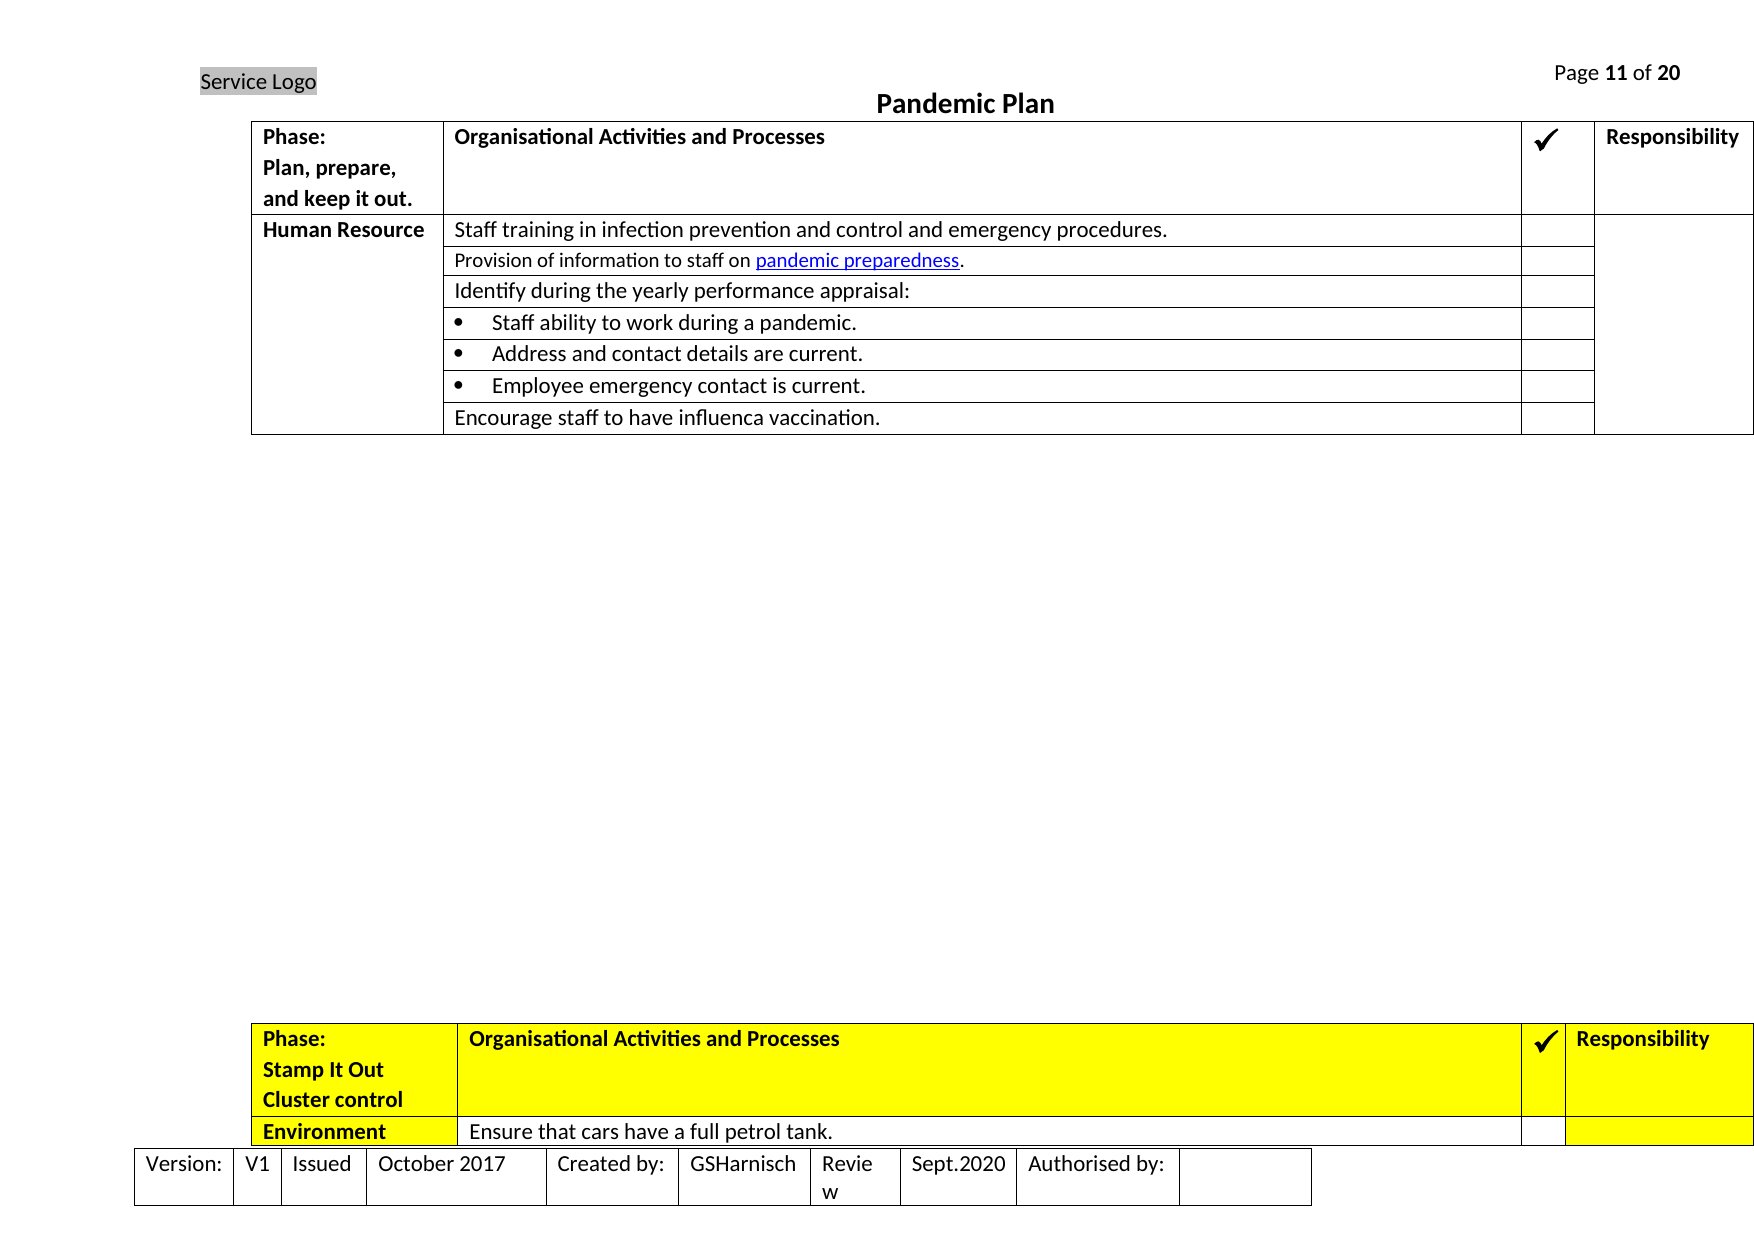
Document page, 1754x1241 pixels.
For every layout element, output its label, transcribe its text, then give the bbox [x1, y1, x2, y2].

table_header Phase: Stamp It Out Cluster control [252, 1024, 457, 1116]
table_cell Identify during the yearly performance appraisal: [444, 276, 1521, 307]
table_header Phase: Plan, prepare, and keep it out. [252, 122, 443, 214]
table_cell Provision of information to staff on pandemic preparedness. [444, 247, 1521, 275]
table_header [1522, 122, 1594, 214]
table_cell [1522, 371, 1594, 402]
table_cell [1522, 247, 1594, 275]
table_header Responsibility [1595, 122, 1753, 214]
table_cell [1566, 1117, 1753, 1145]
table_header Responsibility [1566, 1024, 1753, 1116]
table_cell [1522, 403, 1594, 433]
table_cell [1522, 340, 1594, 370]
table_cell [1522, 308, 1594, 338]
table_cell [1522, 276, 1594, 307]
table_cell Staff ability to work during a pandemic. [444, 308, 1521, 338]
table_cell Staff training in infection prevention and control and emergency procedures. [444, 215, 1521, 246]
table_cell Employee emergency contact is current. [444, 371, 1521, 402]
table_cell [1522, 1117, 1565, 1145]
table_cell Environment [252, 1117, 457, 1145]
table_header Organisational Activities and Processes [444, 122, 1521, 214]
table_header [1522, 1024, 1565, 1116]
table_header Organisational Activities and Processes [458, 1024, 1521, 1116]
table_cell Address and contact details are current. [444, 340, 1521, 370]
table_cell Encourage staff to have influenca vaccination. [444, 403, 1521, 433]
table_cell Ensure that cars have a full petrol tank. [458, 1117, 1521, 1145]
table_cell [1595, 215, 1753, 433]
table_cell [1522, 215, 1594, 246]
table_cell Human Resource [252, 215, 443, 433]
